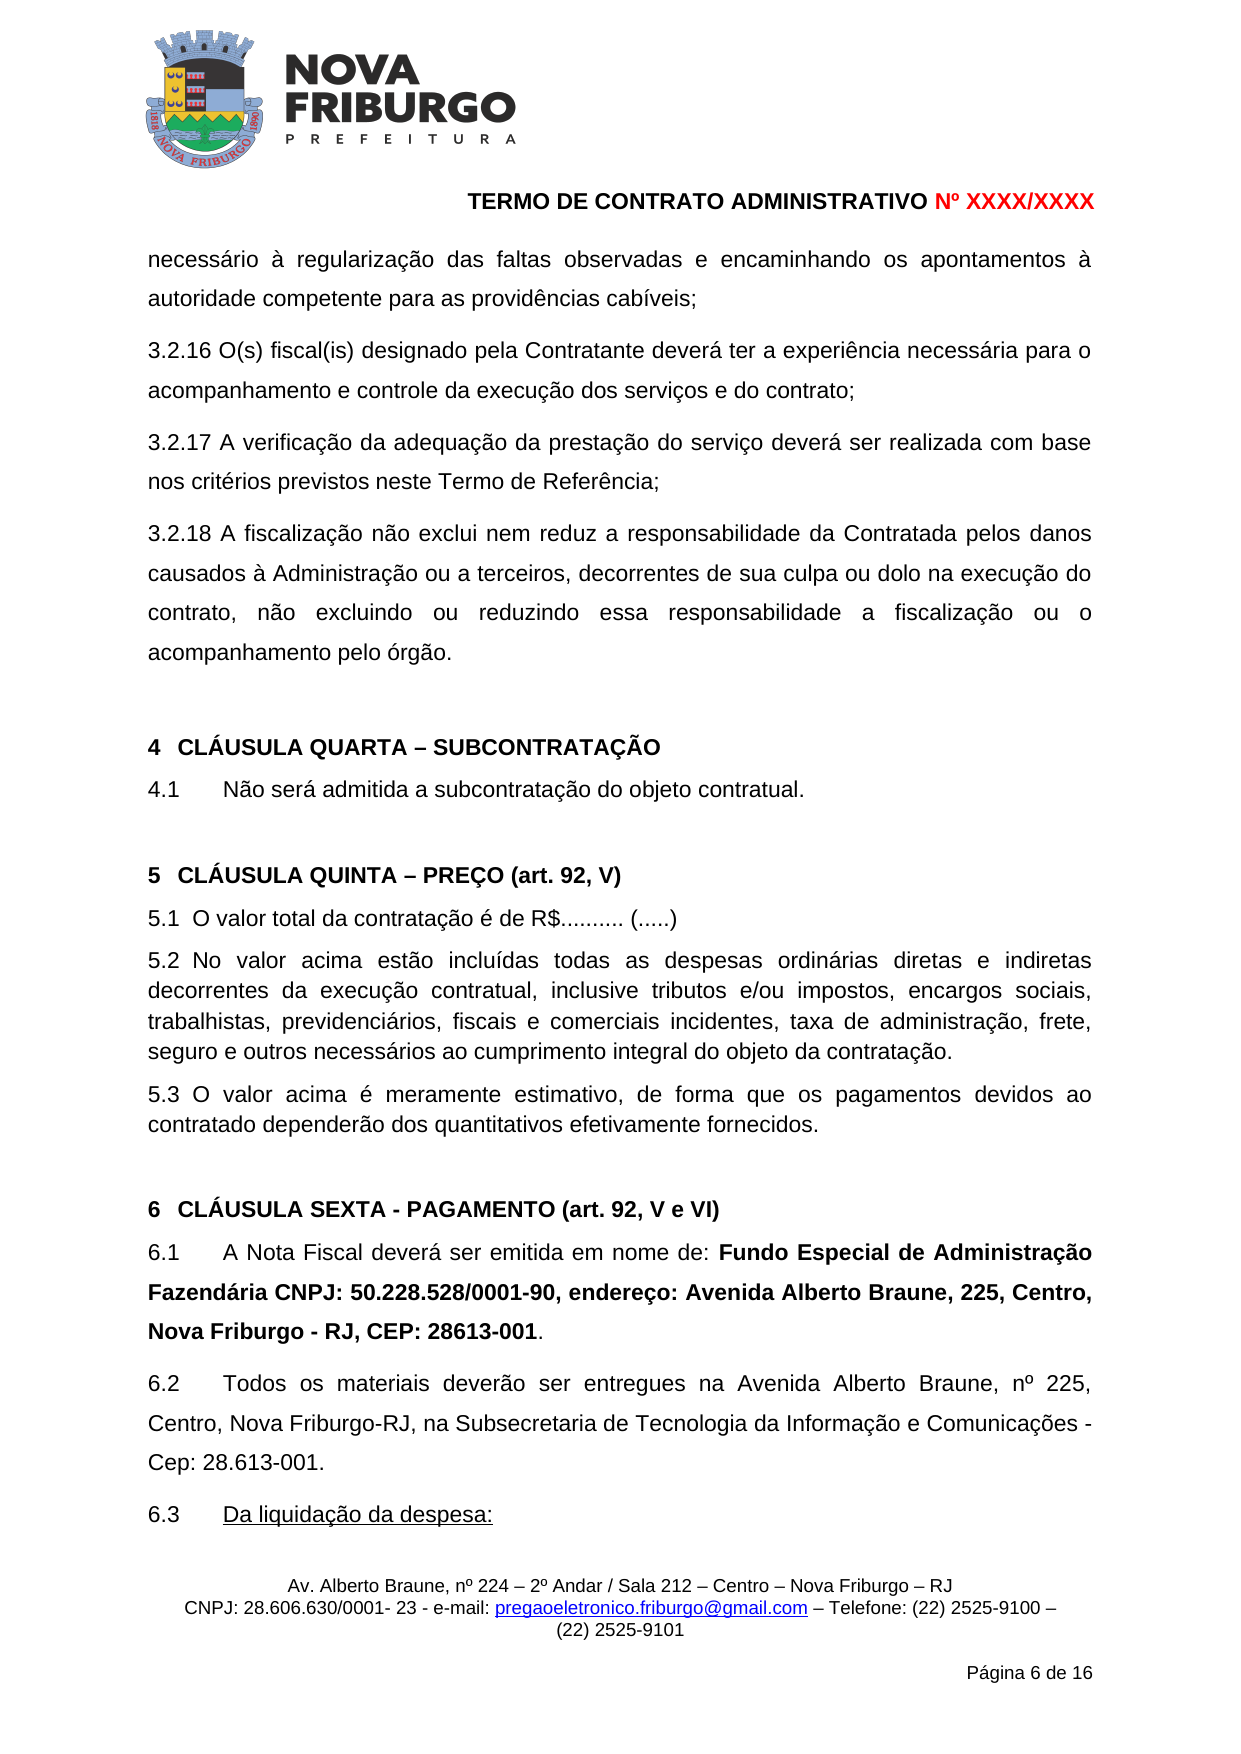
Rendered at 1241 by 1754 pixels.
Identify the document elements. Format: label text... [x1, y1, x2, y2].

list 3.2.18 A fiscalização não exclui nem reduz a responsabilidade da Contratada pelos danos causados à Administração ou a terceiros, decorrentes de sua culpa ou dolo na execução do contrato, não excluindo ou reduzindo essa responsabilidade a fiscalização ou o acompanhamento pelo órgão. [148, 520, 1092, 665]
list CLÁUSULA QUARTA – SUBCONTRATAÇÃO [148, 734, 1092, 760]
list Todos os materiais deverão ser entregues na Avenida Alberto Braune, nº 225, Centro, Nova Friburgo-RJ, na Subsecretaria de Tecnologia da Informação e Comunicações - Cep: 28.613-001. [148, 1370, 1092, 1476]
list 3.2.17 A verificação da adequação da prestação do serviço deverá ser realizada com base nos critérios previstos neste Termo de Referência; [148, 429, 1092, 495]
list O valor total da contratação é de R$.......... (.....) [148, 904, 1092, 931]
list A Nota Fiscal deverá ser emitida em nome de: Fundo Especial de Administração Fazendária CNPJ: 50.228.528/0001-90, endereço: Avenida Alberto Braune, 225, Centro, Nova Friburgo - RJ, CEP: 28613-001. [148, 1239, 1092, 1344]
list CLÁUSULA QUINTA – PREÇO (art. 92, V) [148, 862, 1092, 888]
picture [132, 24, 529, 170]
list Da liquidação da despesa: [148, 1501, 1092, 1528]
list 3.2.16 O(s) fiscal(is) designado pela Contratante deverá ter a experiência necessária para o acompanhamento e controle da execução dos serviços e do contrato; [148, 337, 1092, 403]
list No valor acima estão incluídas todas as despesas ordinárias diretas e indiretas decorrentes da execução contratual, inclusive tributos e/ou impostos, encargos sociais, trabalhistas, previdenciários, fiscais e comerciais incidentes, taxa de administração, frete, seguro e outros necessários ao cumprimento integral do objeto da contratação. [148, 947, 1092, 1064]
list Não será admitida a subcontratação do objeto contratual. [148, 776, 1092, 803]
list O valor acima é meramente estimativo, de forma que os pagamentos devidos ao contratado dependerão dos quantitativos efetivamente fornecidos. [148, 1081, 1092, 1137]
list CLÁUSULA SEXTA - PAGAMENTO (art. 92, V e VI) [148, 1196, 1092, 1223]
